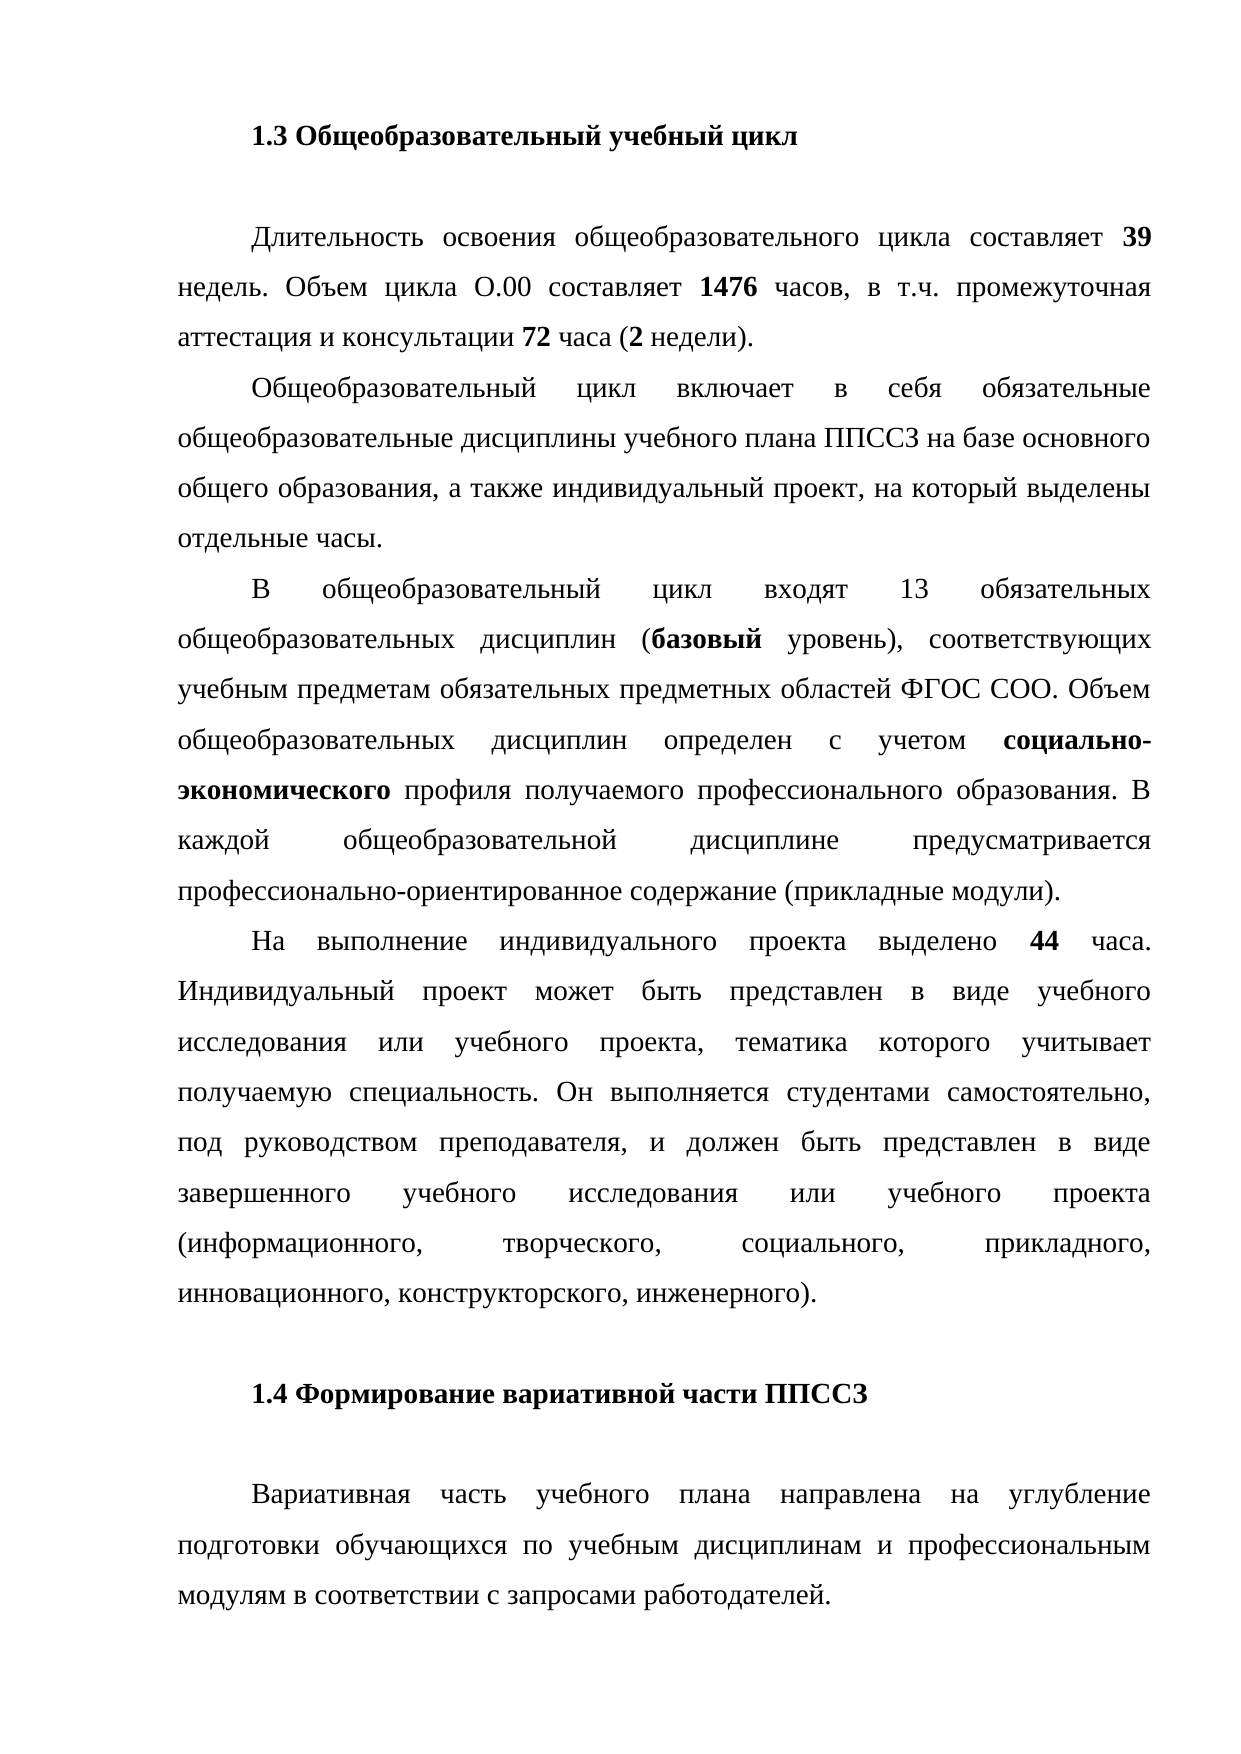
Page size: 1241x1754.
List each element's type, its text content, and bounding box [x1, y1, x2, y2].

text Вариативная часть учебного плана направлена на углубление подготовки обучающихся по учебным дисциплинам и профессиональным модулям в соответствии с запросами работодателей. [177, 1477, 1152, 1611]
text 1.4 Формирование вариативной части ППССЗ [177, 1376, 1152, 1409]
text Длительность освоения общеобразовательного цикла составляет 39 недель. Объем цикла О.00 составляет 1476 часов, в т.ч. промежуточная аттестация и консультации 72 часа (2 недели). [177, 219, 1152, 353]
text На выполнение индивидуального проекта выделено 44 часа. Индивидуальный проект может быть представлен в виде учебного исследования или учебного проекта, тематика которого учитывает получаемую специальность. Он выполняется студентами самостоятельно, под руководством преподавателя, и должен быть представлен в виде завершенного учебного исследования или учебного проекта (информационного, творческого, социального, прикладного, инновационного, конструкторского, инженерного). [177, 923, 1152, 1309]
text В общеобразовательный цикл входят 13 обязательных общеобразовательных дисциплин (базовый уровень), соответствующих учебным предметам обязательных предметных областей ФГОС СОО. Объем общеобразовательных дисциплин определен с учетом социально-экономического профиля получаемого профессионального образования. В каждой общеобразовательной дисциплине предусматривается профессионально-ориентированное содержание (прикладные модули). [177, 571, 1152, 906]
text 1.3 Общеобразовательный учебный цикл [177, 118, 1152, 152]
text Общеобразовательный цикл включает в себя обязательные общеобразовательные дисциплины учебного плана ППССЗ на базе основного общего образования, а также индивидуальный проект, на который выделены отдельные часы. [177, 370, 1152, 554]
